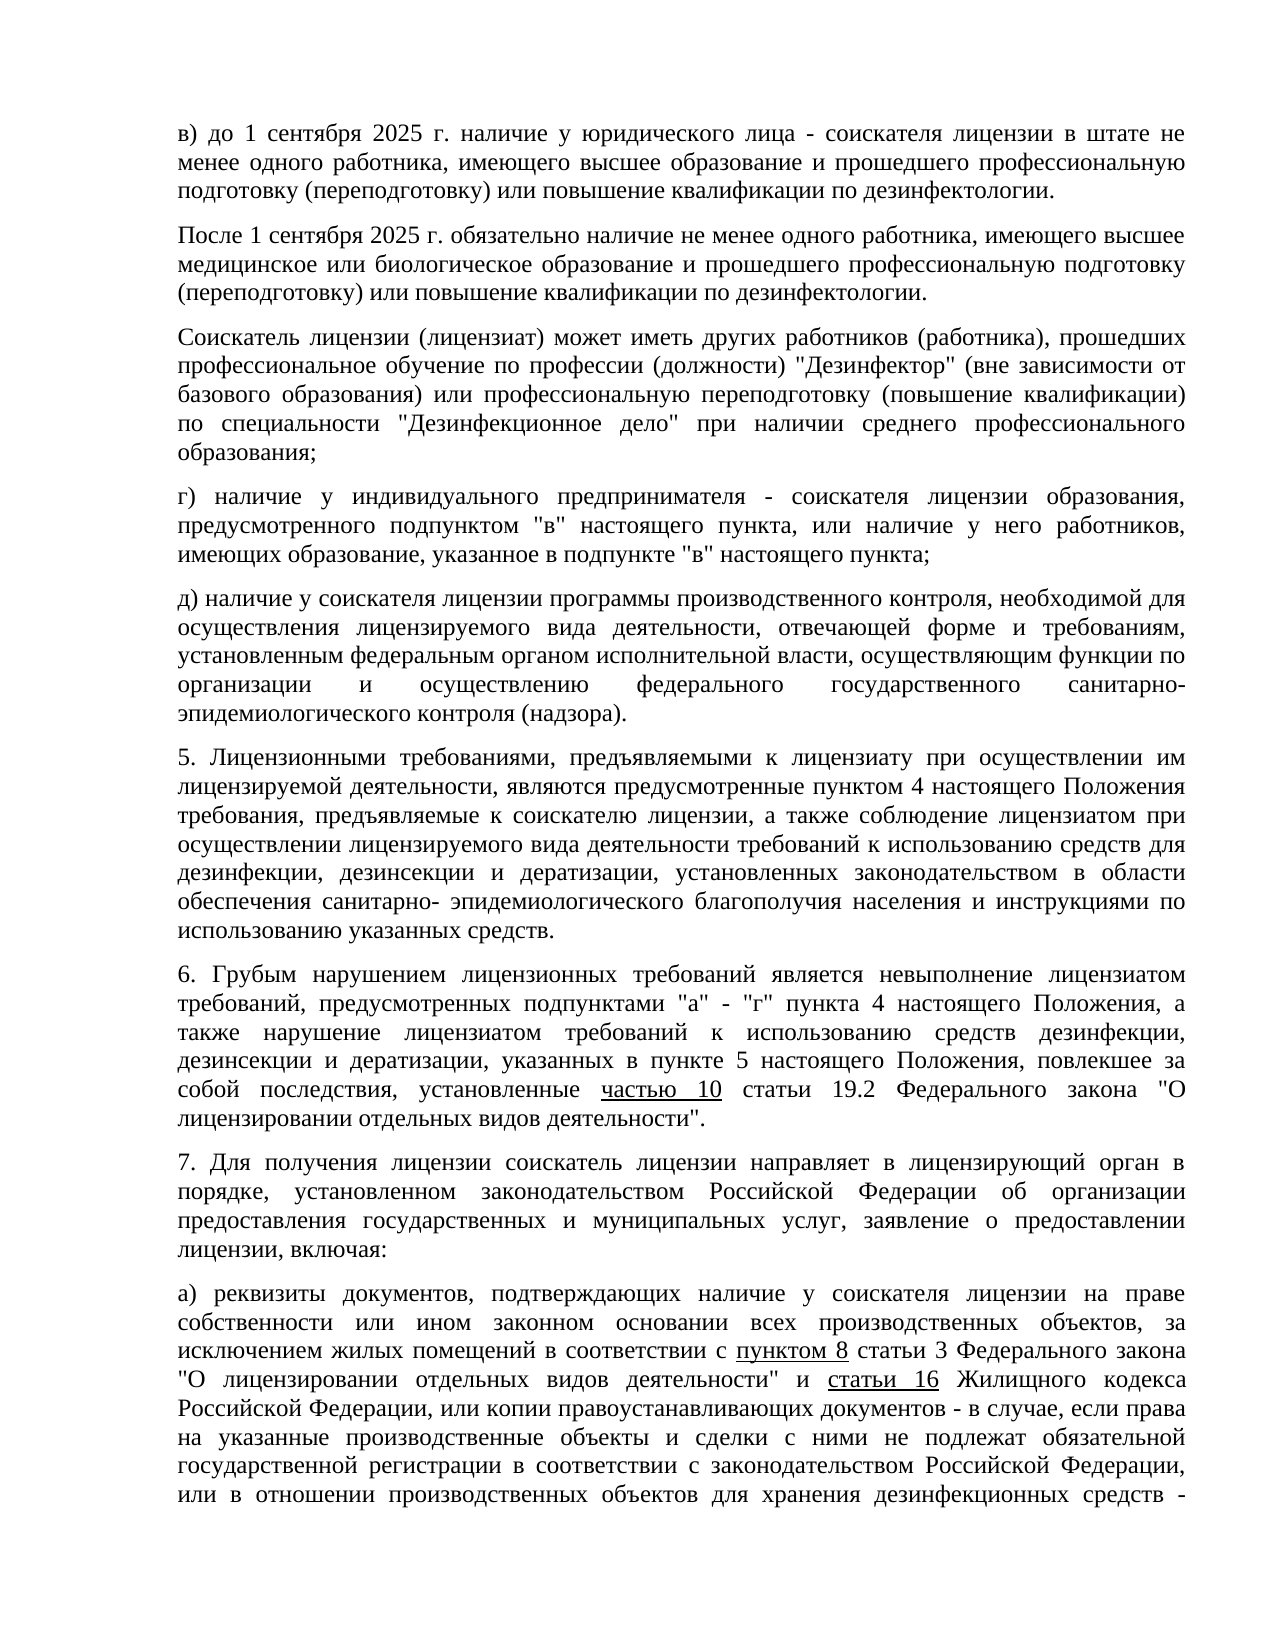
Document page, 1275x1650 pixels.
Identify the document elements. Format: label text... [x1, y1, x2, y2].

text 7. Для получения лицензии соискатель лицензии направляет в лицензирующий орган в порядке, установленном законодательством Российской Федерации об организации предоставления государственных и муниципальных услуг, заявление о предоставлении лицензии, включая: [177, 1147, 1186, 1262]
text д) наличие у соискателя лицензии программы производственного контроля, необходимой для осуществления лицензируемого вида деятельности, отвечающей форме и требованиям, установленным федеральным органом исполнительной власти, осуществляющим функции по организации и осуществлению федерального государственного санитарно-эпидемиологического контроля (надзора). [177, 583, 1186, 727]
text Соискатель лицензии (лицензиат) может иметь других работников (работника), прошедших профессиональное обучение по профессии (должности) "Дезинфектор" (вне зависимости от базового образования) или профессиональную переподготовку (повышение квалификации) по специальности "Дезинфекционное дело" при наличии среднего профессионального образования; [177, 322, 1186, 466]
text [177, 1278, 1186, 1508]
text После 1 сентября 2025 г. обязательно наличие не менее одного работника, имеющего высшее медицинское или биологическое образование и прошедшего профессиональную подготовку (переподготовку) или повышение квалификации по дезинфектологии. [177, 220, 1186, 306]
text г) наличие у индивидуального предпринимателя - соискателя лицензии образования, предусмотренного подпунктом "в" настоящего пункта, или наличие у него работников, имеющих образование, указанное в подпункте "в" настоящего пункта; [177, 481, 1186, 567]
text 6. Грубым нарушением лицензионных требований является невыполнение лицензиатом требований, предусмотренных подпунктами "а" - "г" пункта 4 настоящего Положения, а также нарушение лицензиатом требований к использованию средств дезинфекции, дезинсекции и дератизации, указанных в пункте 5 настоящего Положения, повлекшее за собой последствия, установленные частью 10 статьи 19.2 Федерального закона "О лицензировании отдельных видов деятельности". [177, 959, 1186, 1132]
text в) до 1 сентября 2025 г. наличие у юридического лица - соискателя лицензии в штате не менее одного работника, имеющего высшее образование и прошедшего профессиональную подготовку (переподготовку) или повышение квалификации по дезинфектологии. [177, 118, 1186, 204]
text 5. Лицензионными требованиями, предъявляемыми к лицензиату при осуществлении им лицензируемой деятельности, являются предусмотренные пунктом 4 настоящего Положения требования, предъявляемые к соискателю лицензии, а также соблюдение лицензиатом при осуществлении лицензируемого вида деятельности требований к использованию средств для дезинфекции, дезинсекции и дератизации, установленных законодательством в области обеспечения санитарно- эпидемиологического благополучия населения и инструкциями по использованию указанных средств. [177, 742, 1186, 944]
